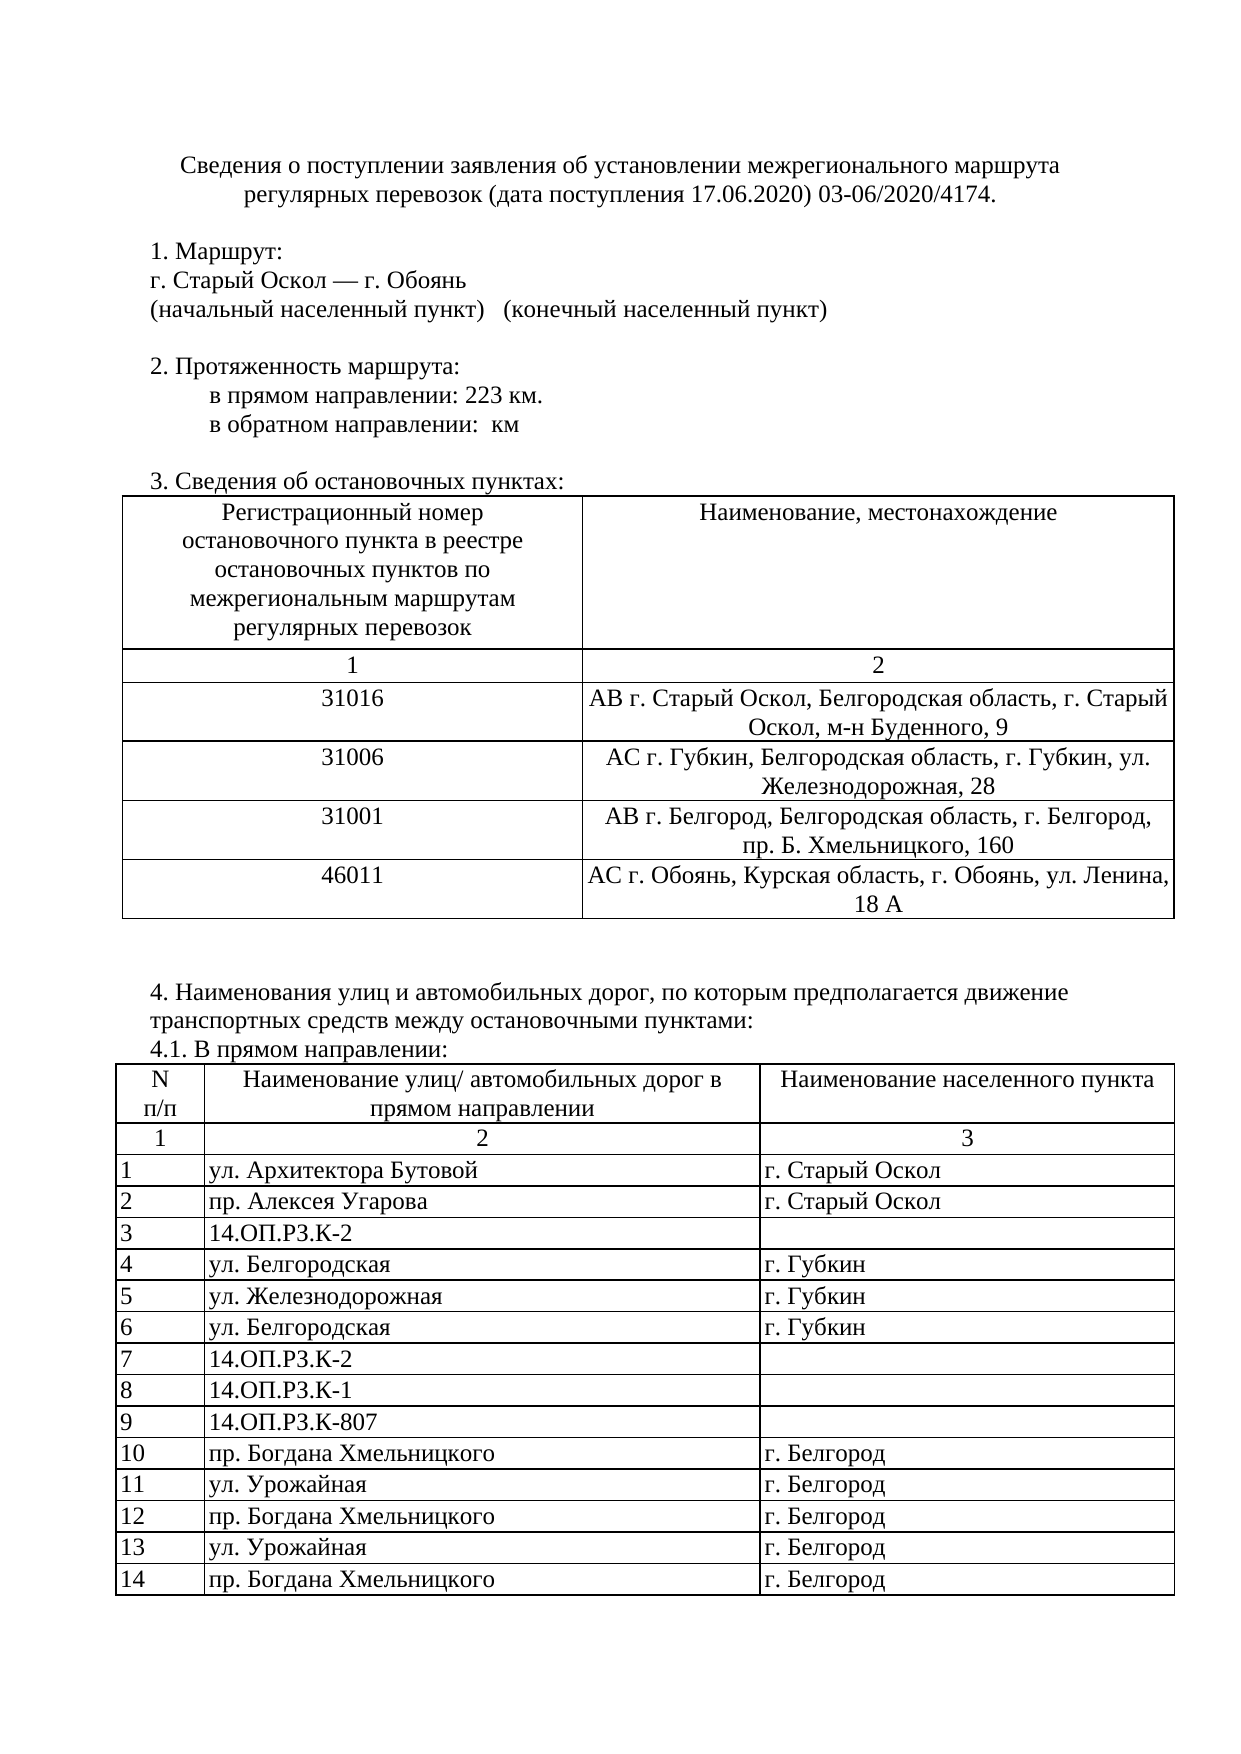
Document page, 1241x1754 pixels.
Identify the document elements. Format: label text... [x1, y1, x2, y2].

table_cell г. Белгород [761, 1438, 1174, 1468]
table_cell пр. Богдана Хмельницкого [205, 1501, 759, 1531]
table_cell 7 [117, 1344, 204, 1374]
table_cell 9 [117, 1407, 204, 1437]
table_cell г. Губкин [761, 1250, 1174, 1279]
table_cell 4 [117, 1250, 204, 1279]
table_cell 10 [117, 1438, 204, 1468]
table_cell [761, 1375, 1174, 1405]
table_cell 5 [117, 1281, 204, 1311]
table_cell 31006 [123, 742, 582, 799]
text 1. Маршрут: [150, 236, 1090, 265]
text (начальный населенный пункт) (конечный населенный пункт) [150, 294, 1090, 322]
text в прямом направлении: 223 км. [150, 380, 1090, 409]
table_cell АС г. Губкин, Белгородская область, г. Губкин, ул. Железнодорожная, 28 [583, 742, 1173, 799]
table_cell АС г. Обоянь, Курская область, г. Обоянь, ул. Ленина, 18 А [583, 860, 1173, 918]
text 4. Наименования улиц и автомобильных дорог, по которым предполагается движение транспортных средств между остановочными пунктами: [150, 977, 1090, 1034]
table_cell пр. Алексея Угарова [205, 1187, 759, 1216]
table_cell г. Белгород [761, 1501, 1174, 1531]
table_cell г. Старый Оскол [761, 1155, 1174, 1185]
table_cell 1 [117, 1155, 204, 1185]
table_cell [761, 1218, 1174, 1248]
table_cell 31001 [123, 801, 582, 858]
table_cell ул. Белгородская [205, 1250, 759, 1279]
table_cell г. Старый Оскол [761, 1187, 1174, 1216]
table_cell ул. Железнодорожная [205, 1281, 759, 1311]
table_cell 3 [761, 1124, 1174, 1153]
table_header Наименование улиц/ автомобильных дорог в прямом направлении [205, 1065, 759, 1122]
table_cell г. Губкин [761, 1281, 1174, 1311]
table_cell г. Белгород [761, 1470, 1174, 1499]
table_cell 1 [117, 1124, 204, 1153]
table_header Наименование, местонахождение [583, 497, 1173, 648]
table_cell [761, 1344, 1174, 1374]
table_cell 2 [205, 1124, 759, 1153]
text в обратном направлении: км [150, 409, 1090, 437]
table_cell 2 [583, 650, 1173, 681]
table_cell 3 [117, 1218, 204, 1248]
table_cell АВ г. Старый Оскол, Белгородская область, г. Старый Оскол, м-н Буденного, 9 [583, 683, 1173, 740]
table_header N п/п [117, 1065, 204, 1122]
table_cell ул. Урожайная [205, 1533, 759, 1562]
table_cell г. Белгород [761, 1564, 1174, 1594]
table_cell 12 [117, 1501, 204, 1531]
table_cell 6 [117, 1312, 204, 1342]
table_cell 13 [117, 1533, 204, 1562]
table_header Регистрационный номер остановочного пункта в реестре остановочных пунктов по межрегиональным маршрутам регулярных перевозок [123, 497, 582, 648]
table_cell 1 [123, 650, 582, 681]
table_cell 14.ОП.РЗ.К-1 [205, 1375, 759, 1405]
table_cell 31016 [123, 683, 582, 740]
table_cell [761, 1407, 1174, 1437]
table_cell 14.ОП.РЗ.К-2 [205, 1344, 759, 1374]
text Сведения о поступлении заявления об установлении межрегионального маршрута регулярных перевозок (дата поступления 17.06.2020) 03-06/2020/4174. [150, 150, 1090, 207]
table_cell АВ г. Белгород, Белгородская область, г. Белгород, пр. Б. Хмельницкого, 160 [583, 801, 1173, 858]
table_cell ул. Архитектора Бутовой [205, 1155, 759, 1185]
table_cell 11 [117, 1470, 204, 1499]
table_cell 2 [117, 1187, 204, 1216]
table_cell 46011 [123, 860, 582, 918]
table_cell 14 [117, 1564, 204, 1594]
table_cell г. Белгород [761, 1533, 1174, 1562]
text 2. Протяженность маршрута: [150, 351, 1090, 380]
text 3. Сведения об остановочных пунктах: [150, 466, 1090, 495]
table_cell ул. Белгородская [205, 1312, 759, 1342]
table_cell 8 [117, 1375, 204, 1405]
text г. Старый Оскол — г. Обоянь [150, 265, 1090, 294]
table_cell 14.ОП.РЗ.К-807 [205, 1407, 759, 1437]
table_cell г. Губкин [761, 1312, 1174, 1342]
table_cell ул. Урожайная [205, 1470, 759, 1499]
table_header Наименование населенного пункта [761, 1065, 1174, 1122]
table_cell пр. Богдана Хмельницкого [205, 1564, 759, 1594]
table_cell 14.ОП.РЗ.К-2 [205, 1218, 759, 1248]
text 4.1. В прямом направлении: [150, 1034, 1090, 1063]
table_cell пр. Богдана Хмельницкого [205, 1438, 759, 1468]
